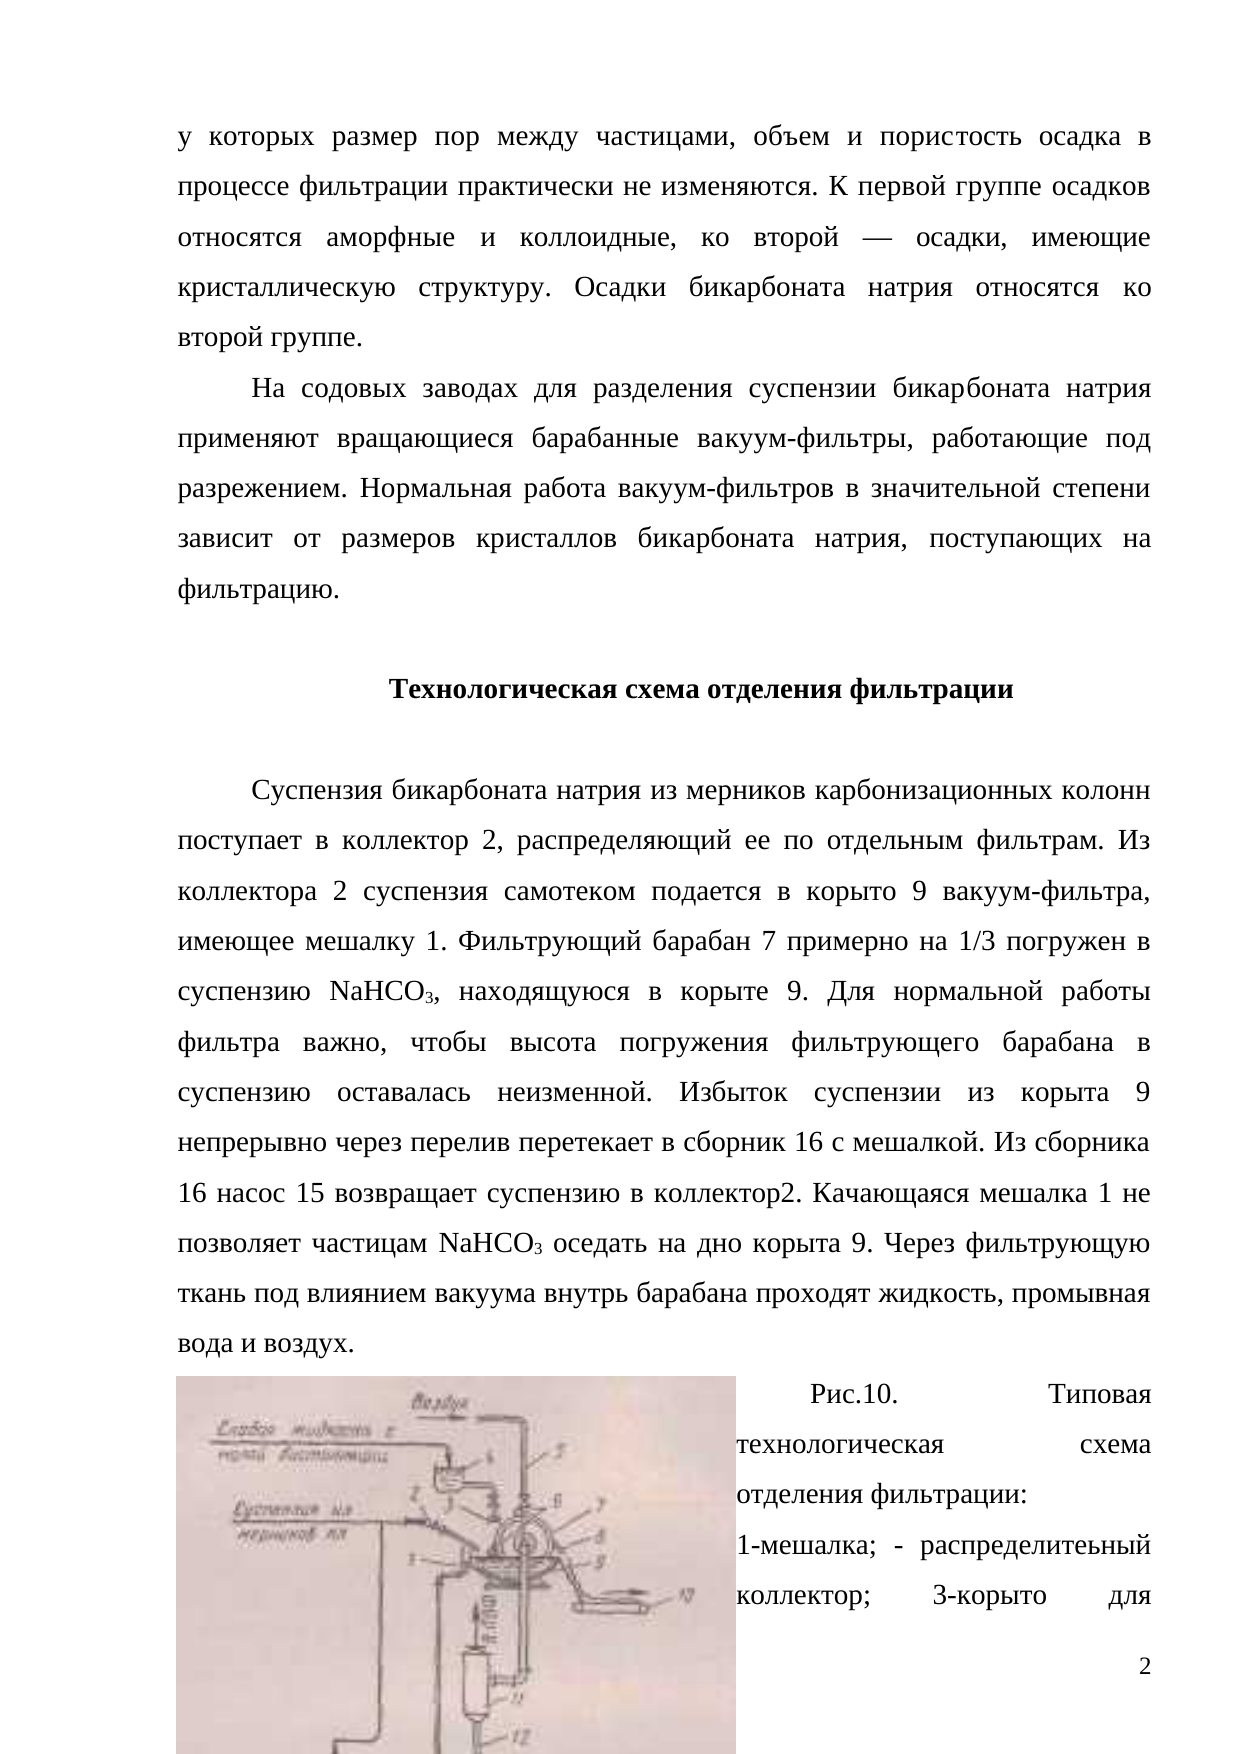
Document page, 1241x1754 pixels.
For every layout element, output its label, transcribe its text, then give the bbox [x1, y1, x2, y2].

text Рис.10. Типовая технологическая схема отделения фильтрации: [736, 1376, 1152, 1510]
text Суспензия бикарбоната натрия из мерников карбонизационных колонн поступает в коллектор 2, распределяющий ее по отдельным фильтрам. Из коллектора 2 суспензия самотеком подается в корыто 9 вакуум-фильтра, имеющее мешалку 1. Фильтрующий барабан 7 примерно на 1/3 погружен в суспензию NaHCO3, находящуюся в корыте 9. Для нормальной работы фильтра важно, чтобы высота погружения фильтрующего барабана в суспензию оставалась неизменной. Избыток суспензии из корыта 9 непрерывно через перелив перетекает в сборник 16 с мешалкой. Из сборника 16 насос 15 возвращает суспензию в коллектор2. Качающаяся мешалка 1 не позволяет частицам NaHCO3 оседать на дно корыта 9. Через фильтрующую ткань под влиянием вакуума внутрь барабана проходят жидкость, промывная вода и воздух. [177, 772, 1152, 1359]
text На содовых заводах для разделения суспензии бикарбоната натрия применяют вращающиеся барабанные вакуум-фильтры, работающие под разрежением. Нормальная работа вакуум-фильтров в значительной степени зависит от размеров кристаллов бикарбоната натрия, поступающих на фильтрацию. [177, 370, 1152, 604]
picture [176, 1376, 736, 1754]
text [177, 118, 1152, 353]
text Технологическая схема отделения фильтрации [177, 672, 1152, 705]
